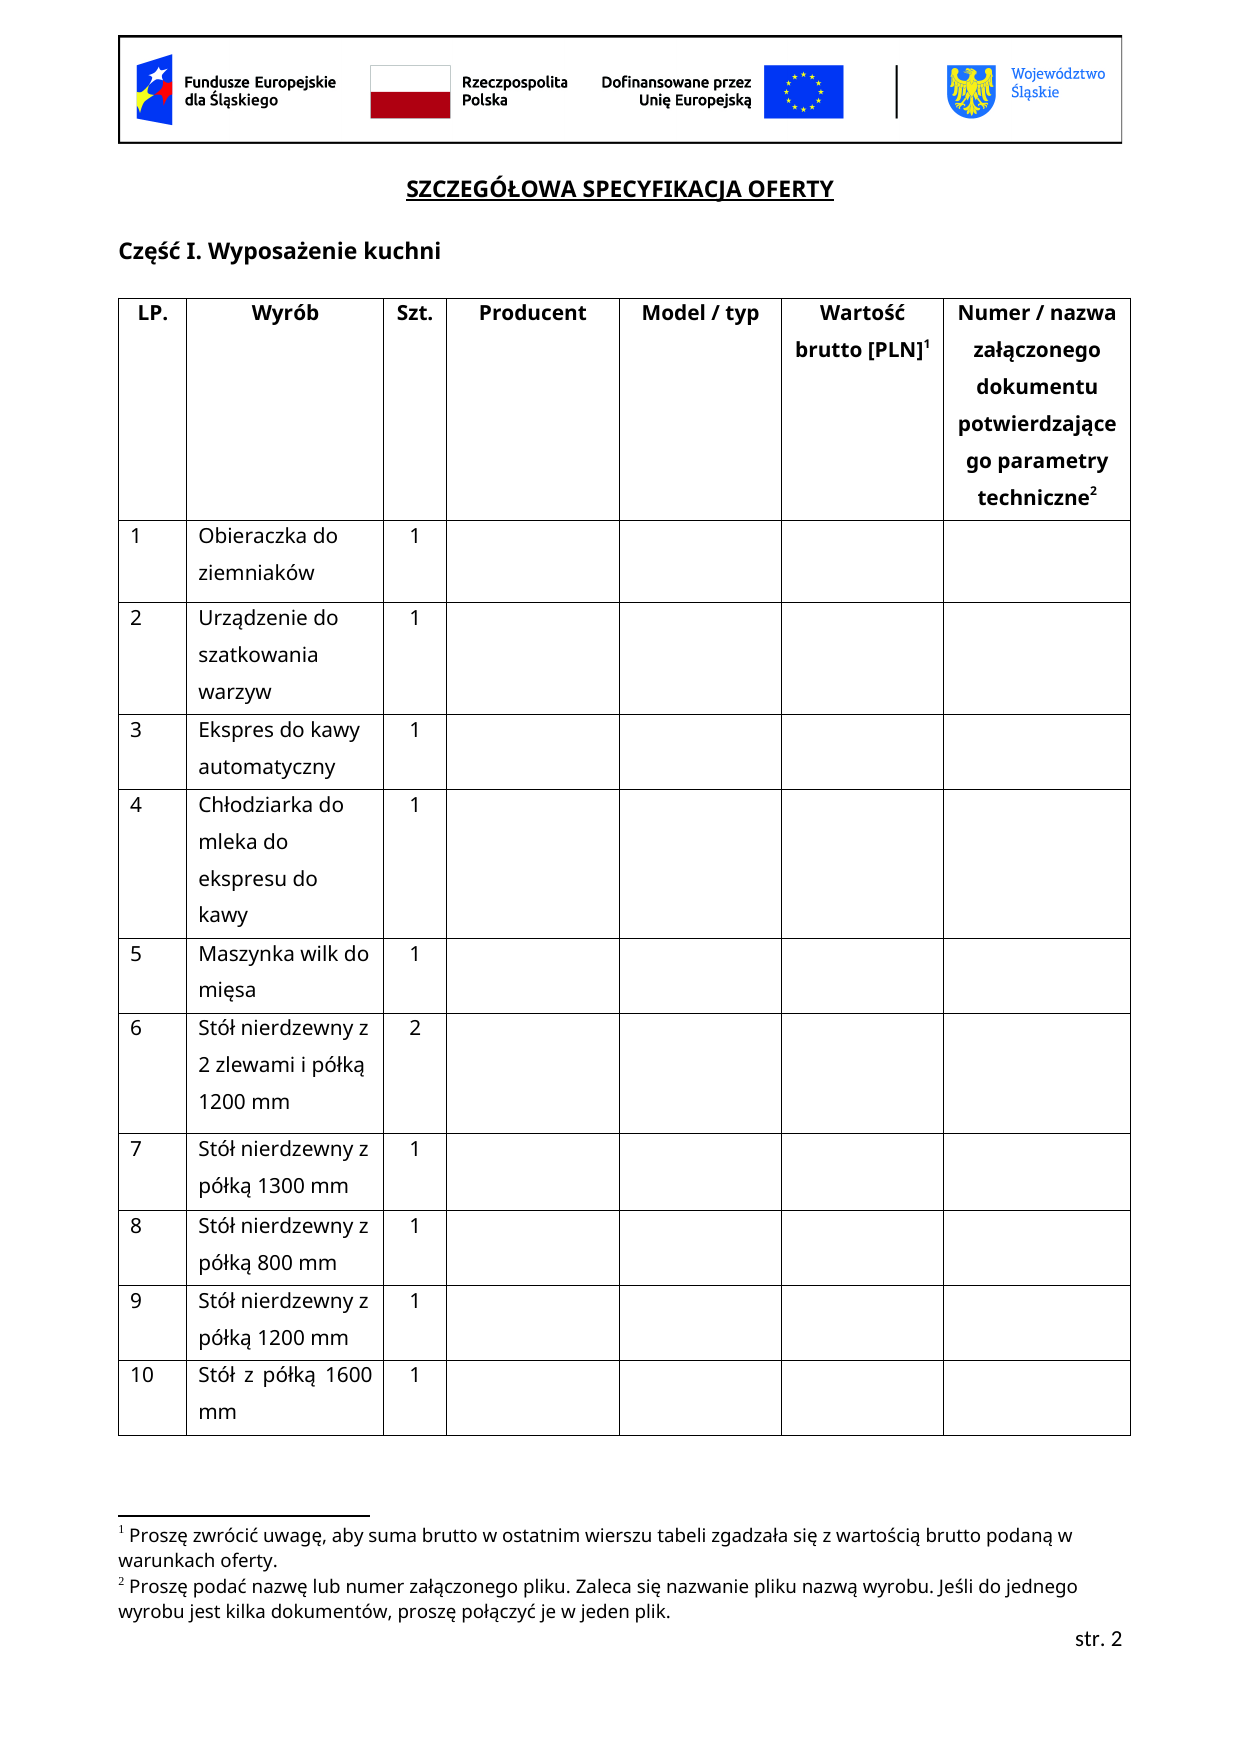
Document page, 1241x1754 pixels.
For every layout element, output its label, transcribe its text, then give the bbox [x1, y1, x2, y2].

table_cell [620, 521, 781, 602]
table_cell [782, 603, 943, 714]
table_cell [782, 715, 943, 789]
table_cell [782, 1361, 943, 1434]
table_cell 1 [384, 715, 446, 789]
table_cell [447, 521, 619, 602]
table_cell 9 [119, 1286, 186, 1359]
table_cell 1 [384, 1361, 446, 1434]
table_cell [944, 790, 1130, 938]
text Część I. Wyposażenie kuchni [118, 235, 1122, 266]
table_cell Urządzenie do szatkowania warzyw [187, 603, 383, 714]
table_header Wartość brutto [PLN] [782, 299, 943, 520]
table_cell [620, 1134, 781, 1210]
table_cell 1 [384, 790, 446, 938]
table_cell [944, 1286, 1130, 1359]
table_cell [620, 790, 781, 938]
table_header LP. [119, 299, 186, 520]
table_cell [447, 1361, 619, 1434]
table_cell 2 [119, 603, 186, 714]
table_cell [447, 790, 619, 938]
table_cell [447, 1286, 619, 1359]
table_cell Stół nierdzewny z 2 zlewami i półką 1200 mm [187, 1014, 383, 1133]
table_cell Obieraczka do ziemniaków [187, 521, 383, 602]
table_cell Stół nierdzewny z półką 1200 mm [187, 1286, 383, 1359]
table_cell Stół nierdzewny z półką 800 mm [187, 1211, 383, 1285]
table_cell [620, 1014, 781, 1133]
table_cell [620, 1361, 781, 1434]
table_cell [620, 1286, 781, 1359]
table_cell [944, 1014, 1130, 1133]
table_cell 10 [119, 1361, 186, 1434]
table_cell 2 [384, 1014, 446, 1133]
table_cell [944, 603, 1130, 714]
table_cell 1 [384, 603, 446, 714]
table_header Szt. [384, 299, 446, 520]
table_cell Ekspres do kawy automatyczny [187, 715, 383, 789]
table_cell [620, 1211, 781, 1285]
table_header Model / typ [620, 299, 781, 520]
table_cell [782, 521, 943, 602]
table_cell [447, 1134, 619, 1210]
table_cell 1 [384, 1134, 446, 1210]
table_cell [782, 1134, 943, 1210]
text SZCZEGÓŁOWA SPECYFIKACJA OFERTY [118, 172, 1122, 204]
table_cell 6 [119, 1014, 186, 1133]
table_cell Stół z półką 1600 mm [187, 1361, 383, 1434]
table_cell [447, 603, 619, 714]
table_header Wyrób [187, 299, 383, 520]
table_cell Stół nierdzewny z półką 1300 mm [187, 1134, 383, 1210]
table_cell [447, 1211, 619, 1285]
table_cell [782, 1286, 943, 1359]
table_cell [620, 603, 781, 714]
table_cell 8 [119, 1211, 186, 1285]
table_cell [944, 1134, 1130, 1210]
table_cell 1 [384, 939, 446, 1012]
table_header Numer / nazwa załączonego dokumentu potwierdzającego parametry techniczne [944, 299, 1130, 520]
table_cell [944, 521, 1130, 602]
table_cell [782, 790, 943, 938]
table_cell Chłodziarka do mleka do ekspresu do kawy [187, 790, 383, 938]
table_cell 5 [119, 939, 186, 1012]
table_cell 1 [384, 521, 446, 602]
table_cell [944, 1211, 1130, 1285]
table_cell 1 [119, 521, 186, 602]
table_cell [447, 1014, 619, 1133]
table_cell [620, 715, 781, 789]
table_cell [782, 1014, 943, 1133]
table_cell 7 [119, 1134, 186, 1210]
table_cell [782, 1211, 943, 1285]
table_cell [944, 1361, 1130, 1434]
picture [118, 35, 1123, 144]
table_cell 1 [384, 1211, 446, 1285]
table_cell [447, 939, 619, 1012]
table_cell [620, 939, 781, 1012]
table_cell [944, 715, 1130, 789]
table_cell 3 [119, 715, 186, 789]
table_cell [944, 939, 1130, 1012]
table_cell 1 [384, 1286, 446, 1359]
table_header Producent [447, 299, 619, 520]
table_cell [782, 939, 943, 1012]
table_cell Maszynka wilk do mięsa [187, 939, 383, 1012]
table_cell [447, 715, 619, 789]
table_cell 4 [119, 790, 186, 938]
